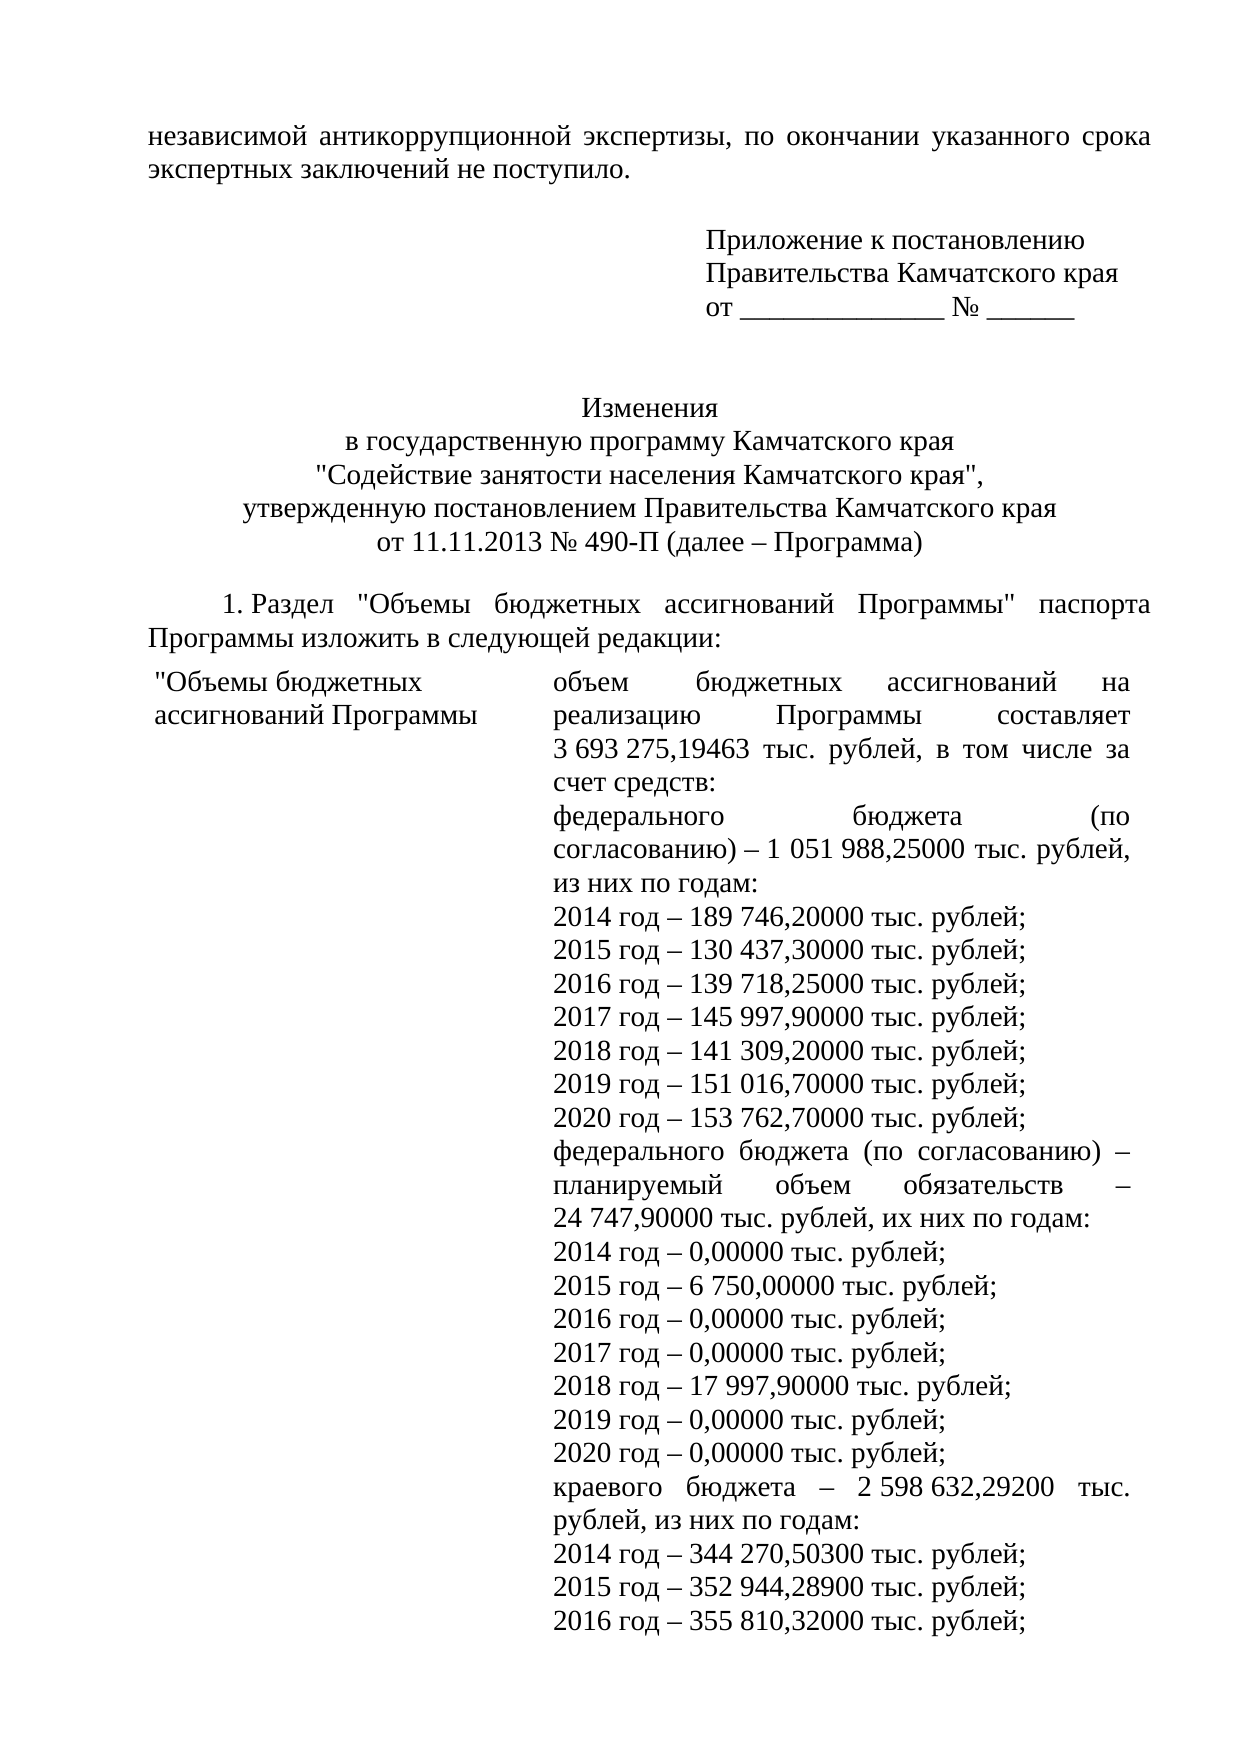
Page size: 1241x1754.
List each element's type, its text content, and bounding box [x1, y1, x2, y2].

text от 11.11.2013 № 490-П (далее – Программа) [148, 524, 1152, 557]
table_header Приложение к постановлению Правительства Камчатского края от ______________ № ______ [694, 222, 1163, 323]
text "Содействие занятости населения Камчатского края", [148, 457, 1152, 490]
text утвержденную постановлением Правительства Камчатского края [148, 490, 1152, 524]
text в государственную программу Камчатского края [148, 423, 1152, 457]
title Изменения [148, 390, 1152, 423]
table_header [546, 653, 1137, 1647]
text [148, 118, 1152, 185]
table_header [148, 653, 546, 1647]
text 1. Раздел "Объемы бюджетных ассигнований Программы" паспорта Программы изложить в следующей редакции: [148, 586, 1152, 653]
